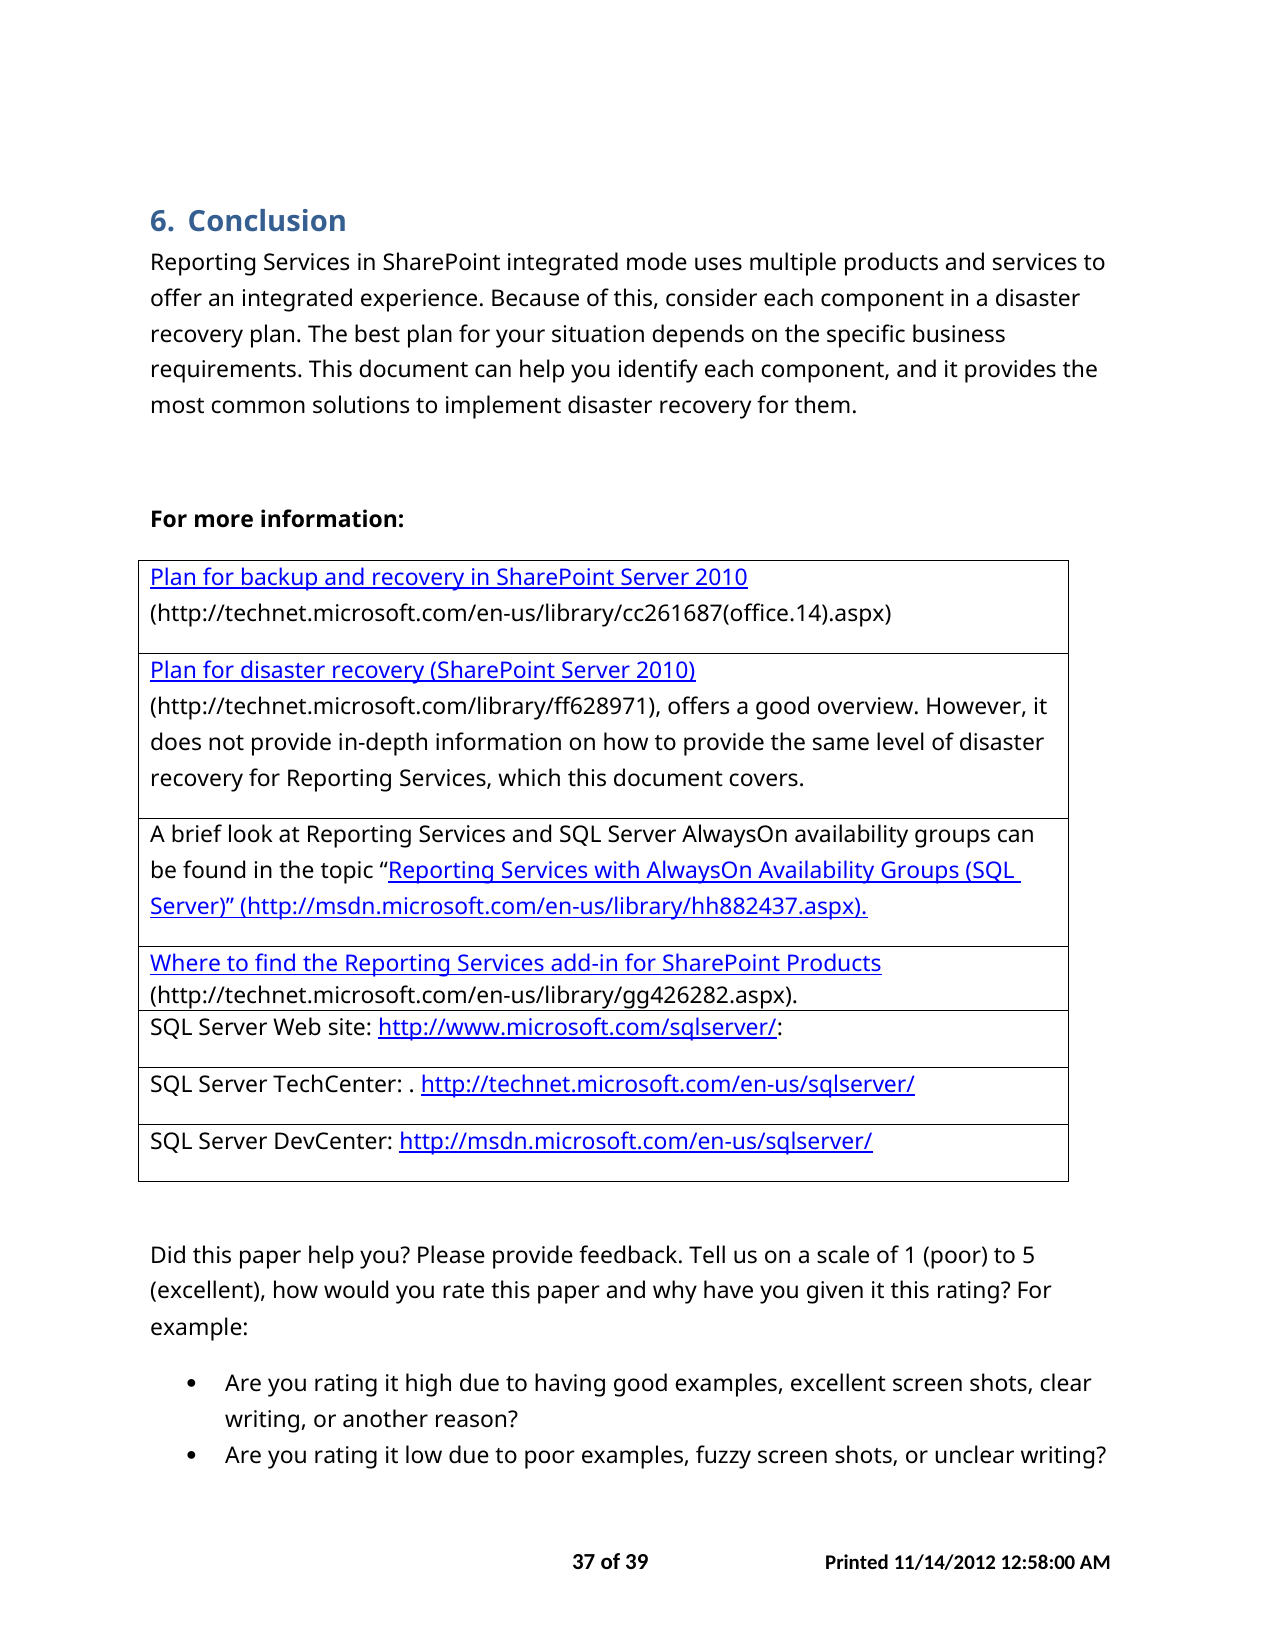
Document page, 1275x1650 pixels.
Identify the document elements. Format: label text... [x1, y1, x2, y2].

text For more information: [150, 503, 1125, 534]
text Did this paper help you? Please provide feedback. Tell us on a scale of 1 (poor) to 5 (excellent), how would you rate this paper and why have you given it this rating? For example: [150, 1238, 1125, 1342]
text Reporting Services in SharePoint integrated mode uses multiple products and services to offer an integrated experience. Because of this, consider each component in a disaster recovery plan. The best plan for your situation depends on the specific business requirements. This document can help you identify each component, and it provides the most common solutions to implement disaster recovery for them. [150, 246, 1125, 421]
list Are you rating it low due to poor examples, fuzzy screen shots, or unclear writing? [187, 1439, 1125, 1470]
table_cell Plan for disaster recovery (SharePoint Server 2010) (http://technet.microsoft.com/library/ff628971), offers a good overview. However, it does not provide in-depth information on how to provide the same level of disaster recovery for Reporting Services, which this document covers. [139, 654, 1068, 817]
table_cell SQL Server TechCenter: . http://technet.microsoft.com/en-us/sqlserver/ [139, 1068, 1068, 1124]
table_header Plan for backup and recovery in SharePoint Server 2010 (http://technet.microsoft.com/en-us/library/cc261687(office.14).aspx) [139, 561, 1068, 653]
subtitle Conclusion [150, 200, 1125, 240]
table_cell SQL Server Web site: http://www.microsoft.com/sqlserver/: [139, 1011, 1068, 1067]
table_cell SQL Server DevCenter: http://msdn.microsoft.com/en-us/sqlserver/ [139, 1125, 1068, 1181]
table_cell A brief look at Reporting Services and SQL Server AlwaysOn availability groups can be found in the topic “Reporting Services with AlwaysOn Availability Groups (SQL Server)” (http://msdn.microsoft.com/en-us/library/hh882437.aspx). [139, 819, 1068, 946]
table_cell Where to find the Reporting Services add-in for SharePoint Products (http://technet.microsoft.com/en-us/library/gg426282.aspx). [139, 947, 1068, 1010]
list Are you rating it high due to having good examples, excellent screen shots, clear writing, or another reason? [187, 1367, 1125, 1434]
